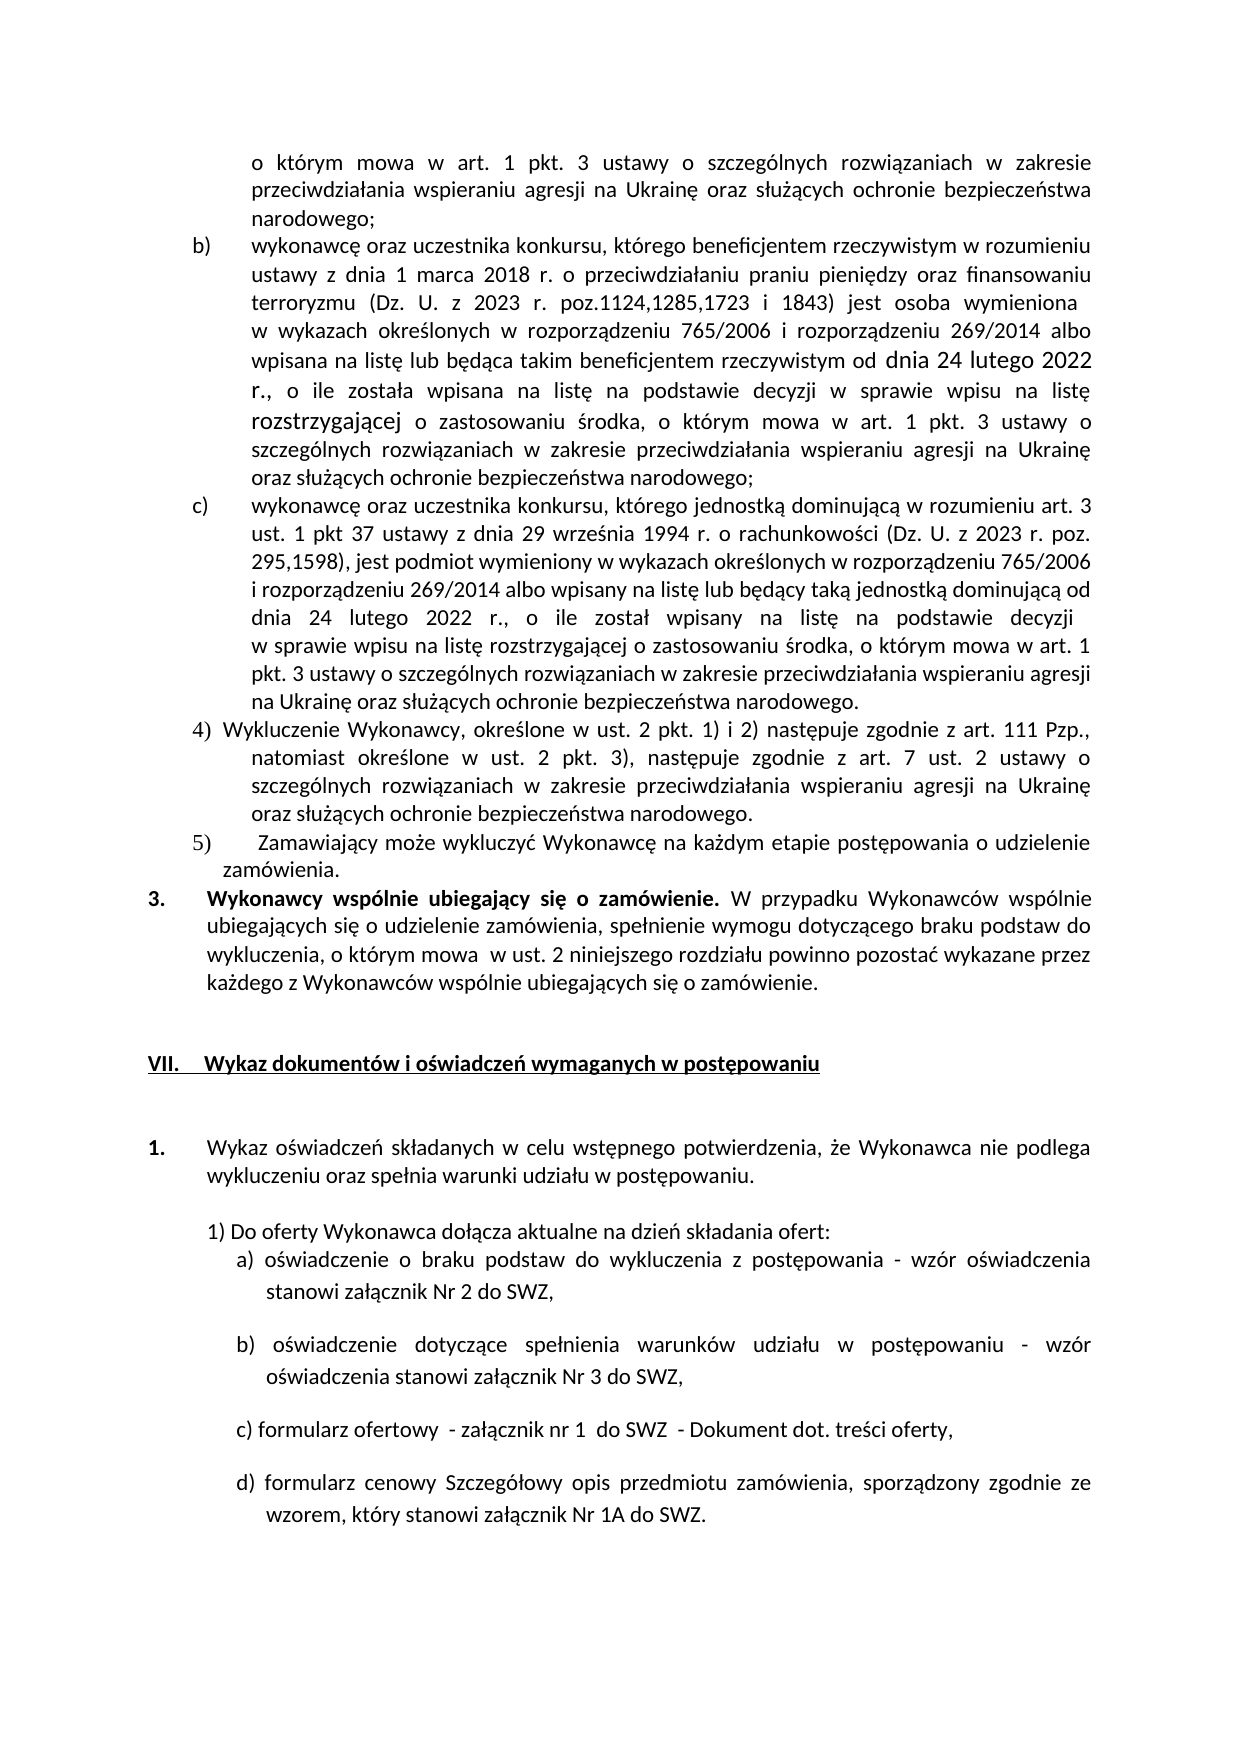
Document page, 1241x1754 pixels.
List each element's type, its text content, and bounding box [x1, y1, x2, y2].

list Wykluczenie Wykonawcy, określone w ust. 2 pkt. 1) i 2) następuje zgodnie z art. 111 Pzp., natomiast określone w ust. 2 pkt. 3), następuje zgodnie z art. 7 ust. 2 ustawy o szczególnych rozwiązaniach w zakresie przeciwdziałania wspieraniu agresji na Ukrainę oraz służących ochronie bezpieczeństwa narodowego. [192, 716, 1093, 828]
text 3. Wykonawcy wspólnie ubiegający się o zamówienie. W przypadku Wykonawców wspólnie ubiegających się o udzielenie zamówienia, spełnienie wymogu dotyczącego braku podstaw do wykluczenia, o którym mowa w ust. 2 niniejszego rozdziału powinno pozostać wykazane przez każdego z Wykonawców wspólnie ubiegających się o zamówienie. [148, 884, 1093, 996]
text VII. Wykaz dokumentów i oświadczeń wymaganych w postępowaniu [148, 1049, 1093, 1077]
list wykonawcę oraz uczestnika konkursu, którego jednostką dominującą w rozumieniu art. 3 ust. 1 pkt 37 ustawy z dnia 29 września 1994 r. o rachunkowości (Dz. U. z 2023 r. poz. 295,1598), jest podmiot wymieniony w wykazach określonych w rozporządzeniu 765/2006 i rozporządzeniu 269/2014 albo wpisany na listę lub będący taką jednostką dominującą od dnia 24 lutego 2022 r., o ile został wpisany na listę na podstawie decyzji w sprawie wpisu na listę rozstrzygającej o zastosowaniu środka, o którym mowa w art. 1 pkt. 3 ustawy o szczególnych rozwiązaniach w zakresie przeciwdziałania wspieraniu agresji na Ukrainę oraz służących ochronie bezpieczeństwa narodowego. [192, 491, 1093, 716]
text c) formularz ofertowy - załącznik nr 1 do SWZ - Dokument dot. treści oferty, [236, 1415, 1093, 1443]
text 1. Wykaz oświadczeń składanych w celu wstępnego potwierdzenia, że Wykonawca nie podlega wykluczeniu oraz spełnia warunki udziału w postępowaniu. [148, 1133, 1093, 1189]
list Zamawiający może wykluczyć Wykonawcę na każdym etapie postępowania o udzielenie zamówienia. [192, 828, 1093, 884]
text b) oświadczenie dotyczące spełnienia warunków udziału w postępowaniu - wzór oświadczenia stanowi załącznik Nr 3 do SWZ, [236, 1330, 1093, 1390]
text a) oświadczenie o braku podstaw do wykluczenia z postępowania - wzór oświadczenia stanowi załącznik Nr 2 do SWZ, [236, 1245, 1093, 1305]
list wykonawcę oraz uczestnika konkursu, którego beneficjentem rzeczywistym w rozumieniu ustawy z dnia 1 marca 2018 r. o przeciwdziałaniu praniu pieniędzy oraz finansowaniu terroryzmu (Dz. U. z 2023 r. poz.1124,1285,1723 i 1843) jest osoba wymieniona w wykazach określonych w rozporządzeniu 765/2006 i rozporządzeniu 269/2014 albo wpisana na listę lub będąca takim beneficjentem rzeczywistym od dnia 24 lutego 2022 r., o ile została wpisana na listę na podstawie decyzji w sprawie wpisu na listę rozstrzygającej o zastosowaniu środka, o którym mowa w art. 1 pkt. 3 ustawy o szczególnych rozwiązaniach w zakresie przeciwdziałania wspieraniu agresji na Ukrainę oraz służących ochronie bezpieczeństwa narodowego; [192, 232, 1093, 491]
text d) formularz cenowy Szczegółowy opis przedmiotu zamówienia, sporządzony zgodnie ze wzorem, który stanowi załącznik Nr 1A do SWZ. [236, 1468, 1093, 1528]
text 1) Do oferty Wykonawca dołącza aktualne na dzień składania ofert: [148, 1217, 1093, 1245]
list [192, 148, 1093, 232]
